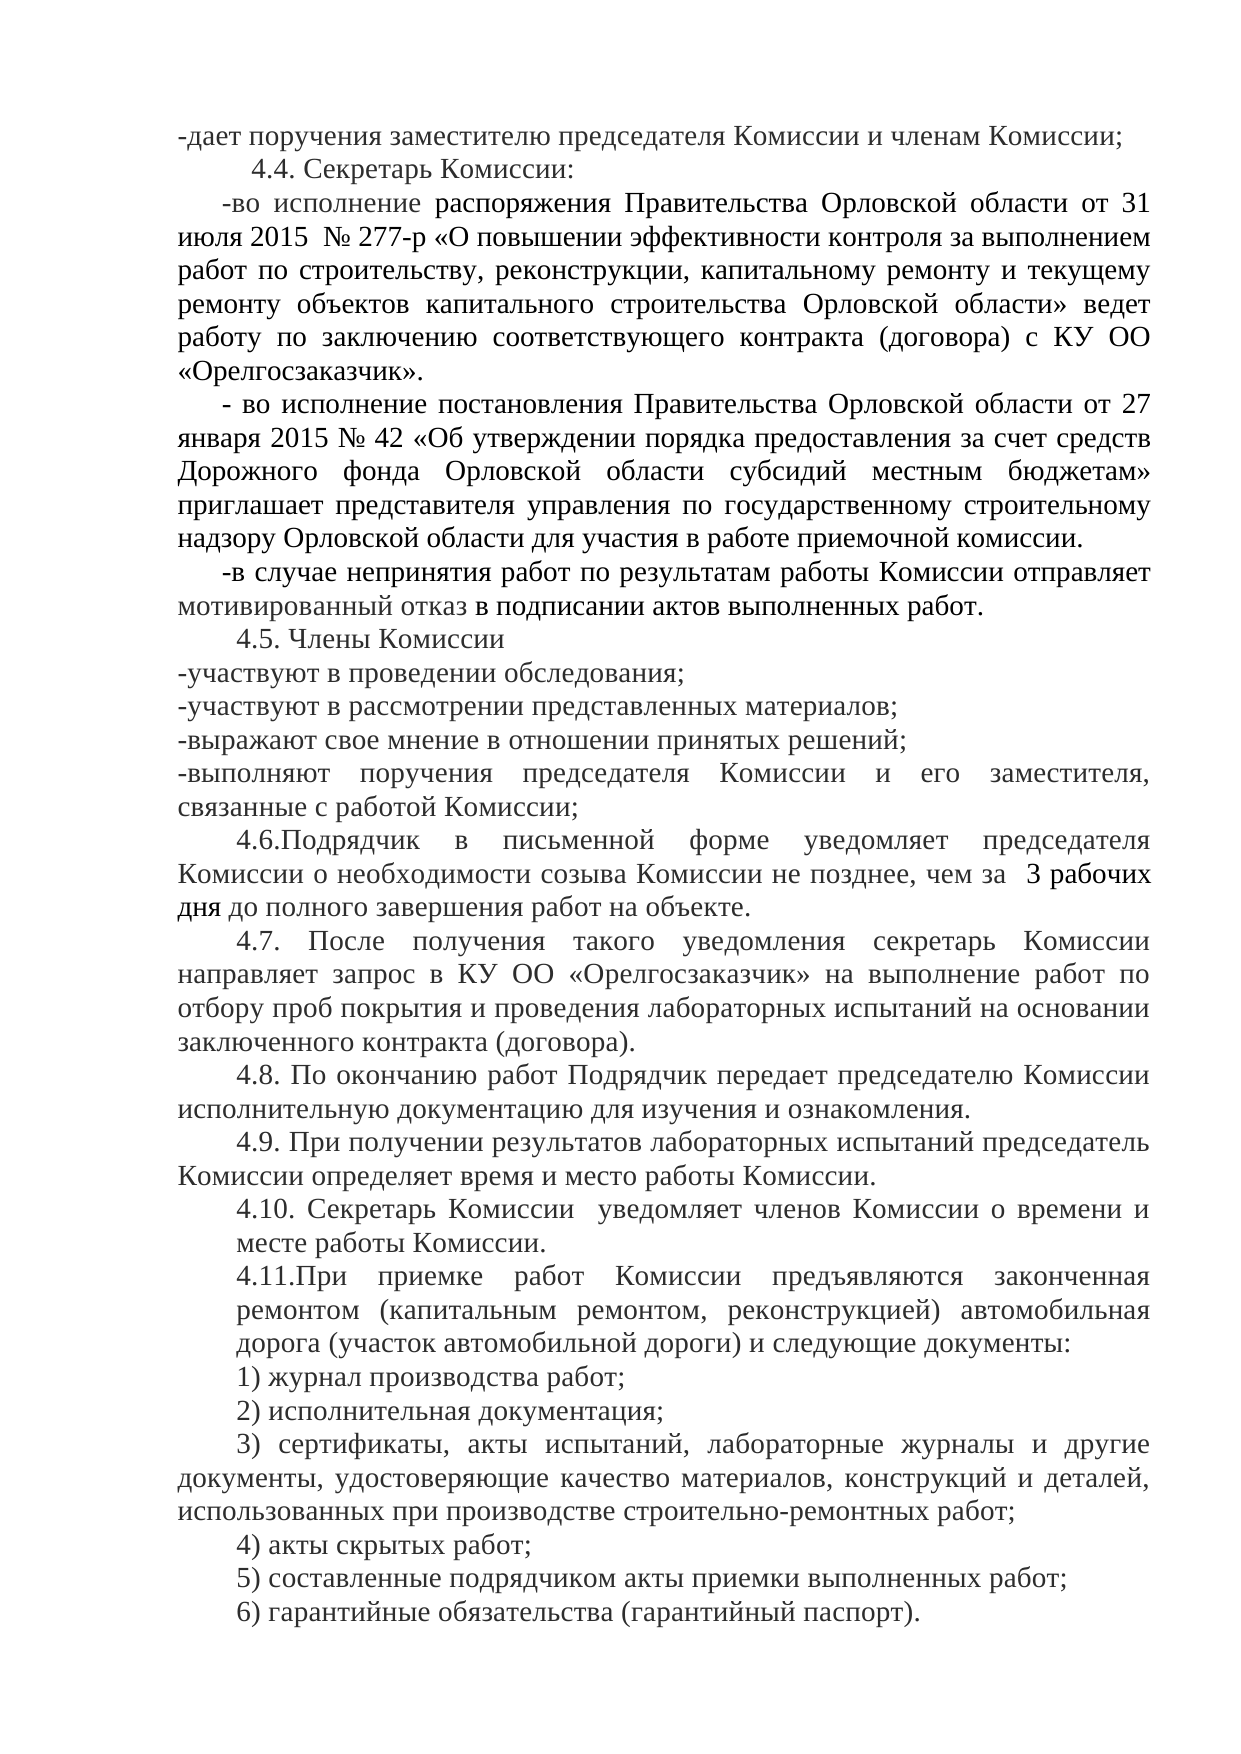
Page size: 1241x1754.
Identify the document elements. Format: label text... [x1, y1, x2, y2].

text -выражают свое мнение в отношении принятых решений; [177, 722, 1152, 755]
text 4.5. Члены Комиссии [177, 621, 1152, 655]
text 4.11.При приемке работ Комиссии предъявляются законченная ремонтом (капитальным ремонтом, реконструкцией) автомобильная дорога (участок автомобильной дороги) и следующие документы: [236, 1258, 1152, 1359]
text -дает поручения заместителю председателя Комиссии и членам Комиссии; [177, 118, 1152, 152]
text 4.4. Секретарь Комиссии: [177, 152, 1152, 185]
text -во исполнение распоряжения Правительства Орловской области от 31 июля 2015 № 277-р «О повышении эффективности контроля за выполнением работ по строительству, реконструкции, капитальному ремонту и текущему ремонту объектов капитального строительства Орловской области» ведет работу по заключению соответствующего контракта (договора) с КУ ОО «Орелгосзаказчик». [177, 185, 1152, 386]
text -участвуют в проведении обследования; [177, 655, 1152, 688]
text -выполняют поручения председателя Комиссии и его заместителя, связанные с работой Комиссии; [177, 755, 1152, 822]
text - во исполнение постановления Правительства Орловской области от 27 января 2015 № 42 «Об утверждении порядка предоставления за счет средств Дорожного фонда Орловской области субсидий местным бюджетам» приглашает представителя управления по государственному строительному надзору Орловской области для участия в работе приемочной комиссии. [177, 386, 1152, 554]
text -участвуют в рассмотрении представленных материалов; [177, 688, 1152, 722]
text 4.6.Подрядчик в письменной форме уведомляет председателя Комиссии о необходимости созыва Комиссии не позднее, чем за 3 рабочих дня до полного завершения работ на объекте. [177, 822, 1152, 923]
text 5) составленные подрядчиком акты приемки выполненных работ; [177, 1560, 1152, 1594]
text 1) журнал производства работ; [177, 1359, 1152, 1393]
text 6) гарантийные обязательства (гарантийный паспорт). [177, 1594, 1152, 1627]
text 4.7. После получения такого уведомления секретарь Комиссии направляет запрос в КУ ОО «Орелгосзаказчик» на выполнение работ по отбору проб покрытия и проведения лабораторных испытаний на основании заключенного контракта (договора). [177, 923, 1152, 1057]
text -в случае непринятия работ по результатам работы Комиссии отправляет мотивированный отказ в подписании актов выполненных работ. [177, 554, 1152, 621]
text 4.9. При получении результатов лабораторных испытаний председатель Комиссии определяет время и место работы Комиссии. [177, 1124, 1152, 1191]
text 2) исполнительная документация; [177, 1393, 1152, 1426]
text 3) сертификаты, акты испытаний, лабораторные журналы и другие документы, удостоверяющие качество материалов, конструкций и деталей, использованных при производстве строительно-ремонтных работ; [177, 1426, 1152, 1527]
text 4) акты скрытых работ; [177, 1527, 1152, 1560]
text 4.8. По окончанию работ Подрядчик передает председателю Комиссии исполнительную документацию для изучения и ознакомления. [177, 1057, 1152, 1124]
text 4.10. Секретарь Комиссии уведомляет членов Комиссии о времени и месте работы Комиссии. [236, 1191, 1152, 1258]
